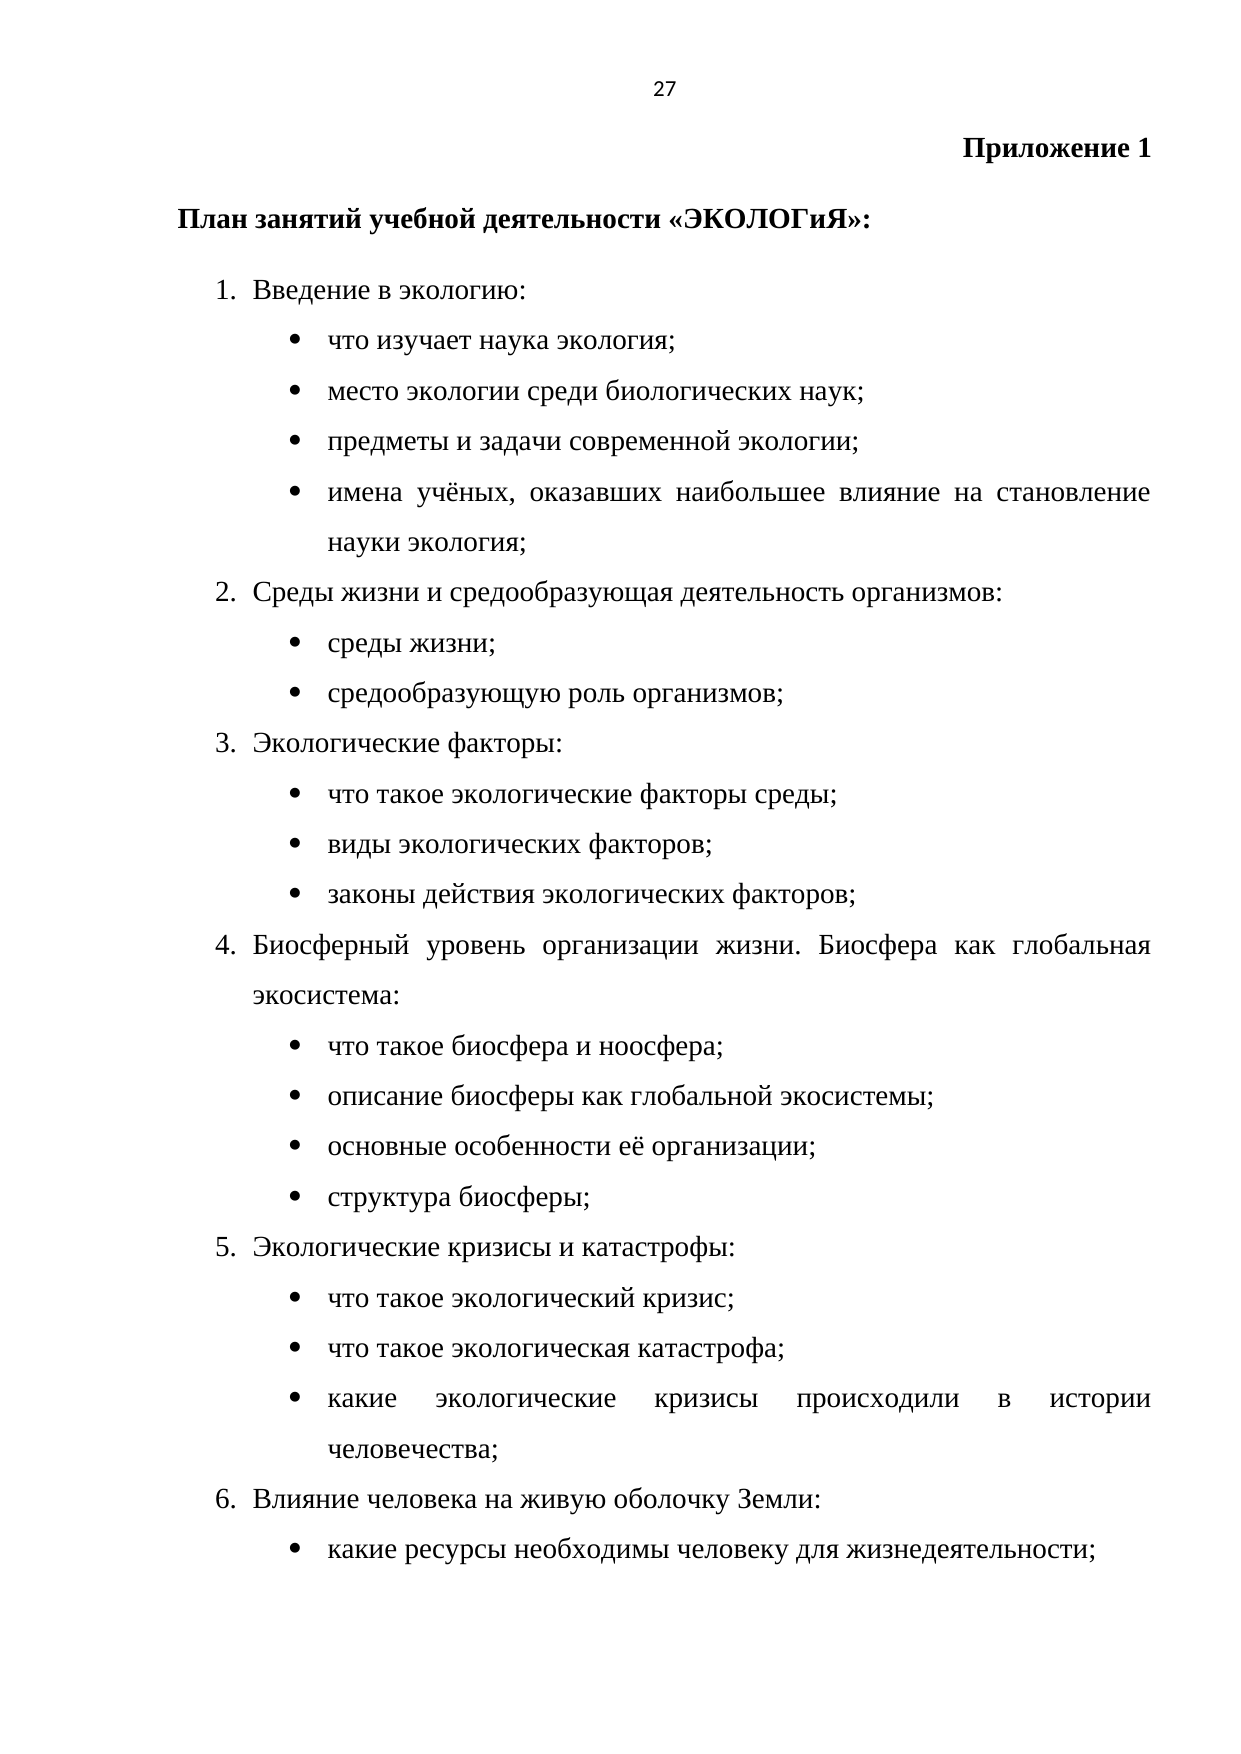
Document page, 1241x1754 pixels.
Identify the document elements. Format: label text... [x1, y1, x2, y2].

list что изучает наука экология; [290, 322, 1152, 356]
list основные особенности её организации; [290, 1128, 1152, 1162]
list Среды жизни и средообразующая деятельность организмов: [215, 574, 1152, 608]
list структура биосферы; [290, 1179, 1152, 1213]
list что такое экологический кризис; [290, 1280, 1152, 1313]
list какие ресурсы необходимы человеку для жизнедеятельности; [290, 1532, 1152, 1565]
list среды жизни; [290, 625, 1152, 658]
list предметы и задачи современной экологии; [290, 423, 1152, 457]
list законы действия экологических факторов; [290, 877, 1152, 910]
list какие экологические кризисы происходили в истории человечества; [290, 1381, 1152, 1464]
list Биосферный уровень организации жизни. Биосфера как глобальная экосистема: [215, 927, 1152, 1011]
list средообразующую роль организмов; [290, 675, 1152, 709]
list Введение в экологию: [215, 272, 1152, 306]
list Экологические факторы: [215, 726, 1152, 759]
list Влияние человека на живую оболочку Земли: [215, 1481, 1152, 1515]
list что такое биосфера и ноосфера; [290, 1028, 1152, 1061]
text Приложение 1 [177, 130, 1152, 163]
list Экологические кризисы и катастрофы: [215, 1229, 1152, 1263]
list виды экологических факторов; [290, 826, 1152, 860]
list описание биосферы как глобальной экосистемы; [290, 1078, 1152, 1112]
list имена учёных, оказавших наибольшее влияние на становление науки экология; [290, 474, 1152, 558]
text План занятий учебной деятельности «ЭКОЛОГиЯ»: [177, 201, 1152, 234]
list место экологии среди биологических наук; [290, 373, 1152, 406]
list что такое экологическая катастрофа; [290, 1330, 1152, 1364]
list что такое экологические факторы среды; [290, 776, 1152, 809]
